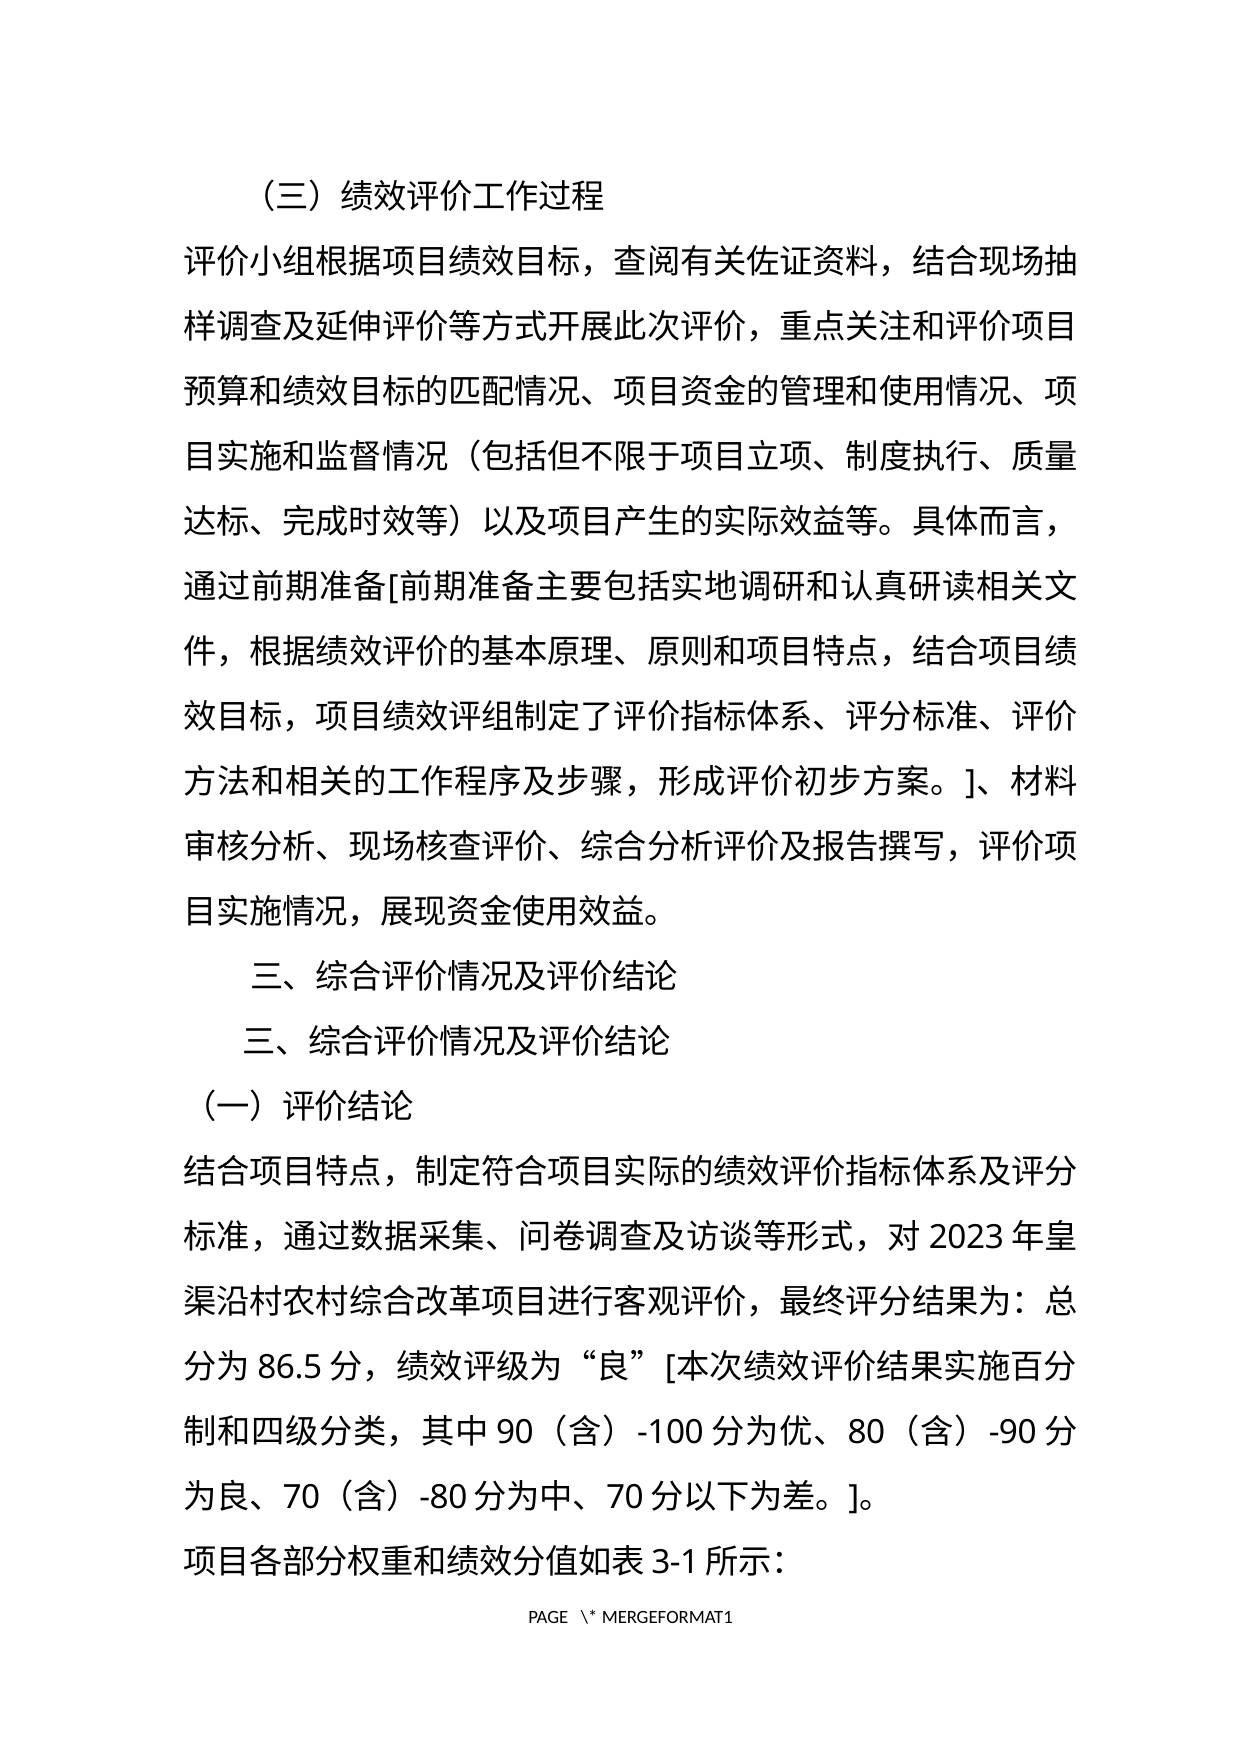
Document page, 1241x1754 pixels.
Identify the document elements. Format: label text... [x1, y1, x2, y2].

text 三、综合评价情况及评价结论 [183, 942, 1078, 1007]
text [183, 1007, 1078, 1592]
text （三）绩效评价工作过程 评价小组根据项目绩效目标，查阅有关佐证资料，结合现场抽样调查及延伸评价等方式开展此次评价，重点关注和评价项目预算和绩效目标的匹配情况、项目资金的管理和使用情况、项目实施和监督情况（包括但不限于项目立项、制度执行、质量达标、完成时效等）以及项目产生的实际效益等。具体而言，通过前期准备[前期准备主要包括实地调研和认真研读相关文件，根据绩效评价的基本原理、原则和项目特点，结合项目绩效目标，项目绩效评组制定了评价指标体系、评分标准、评价方法和相关的工作程序及步骤，形成评价初步方案。]、材料审核分析、现场核查评价、综合分析评价及报告撰写，评价项目实施情况，展现资金使用效益。 [183, 162, 1078, 942]
